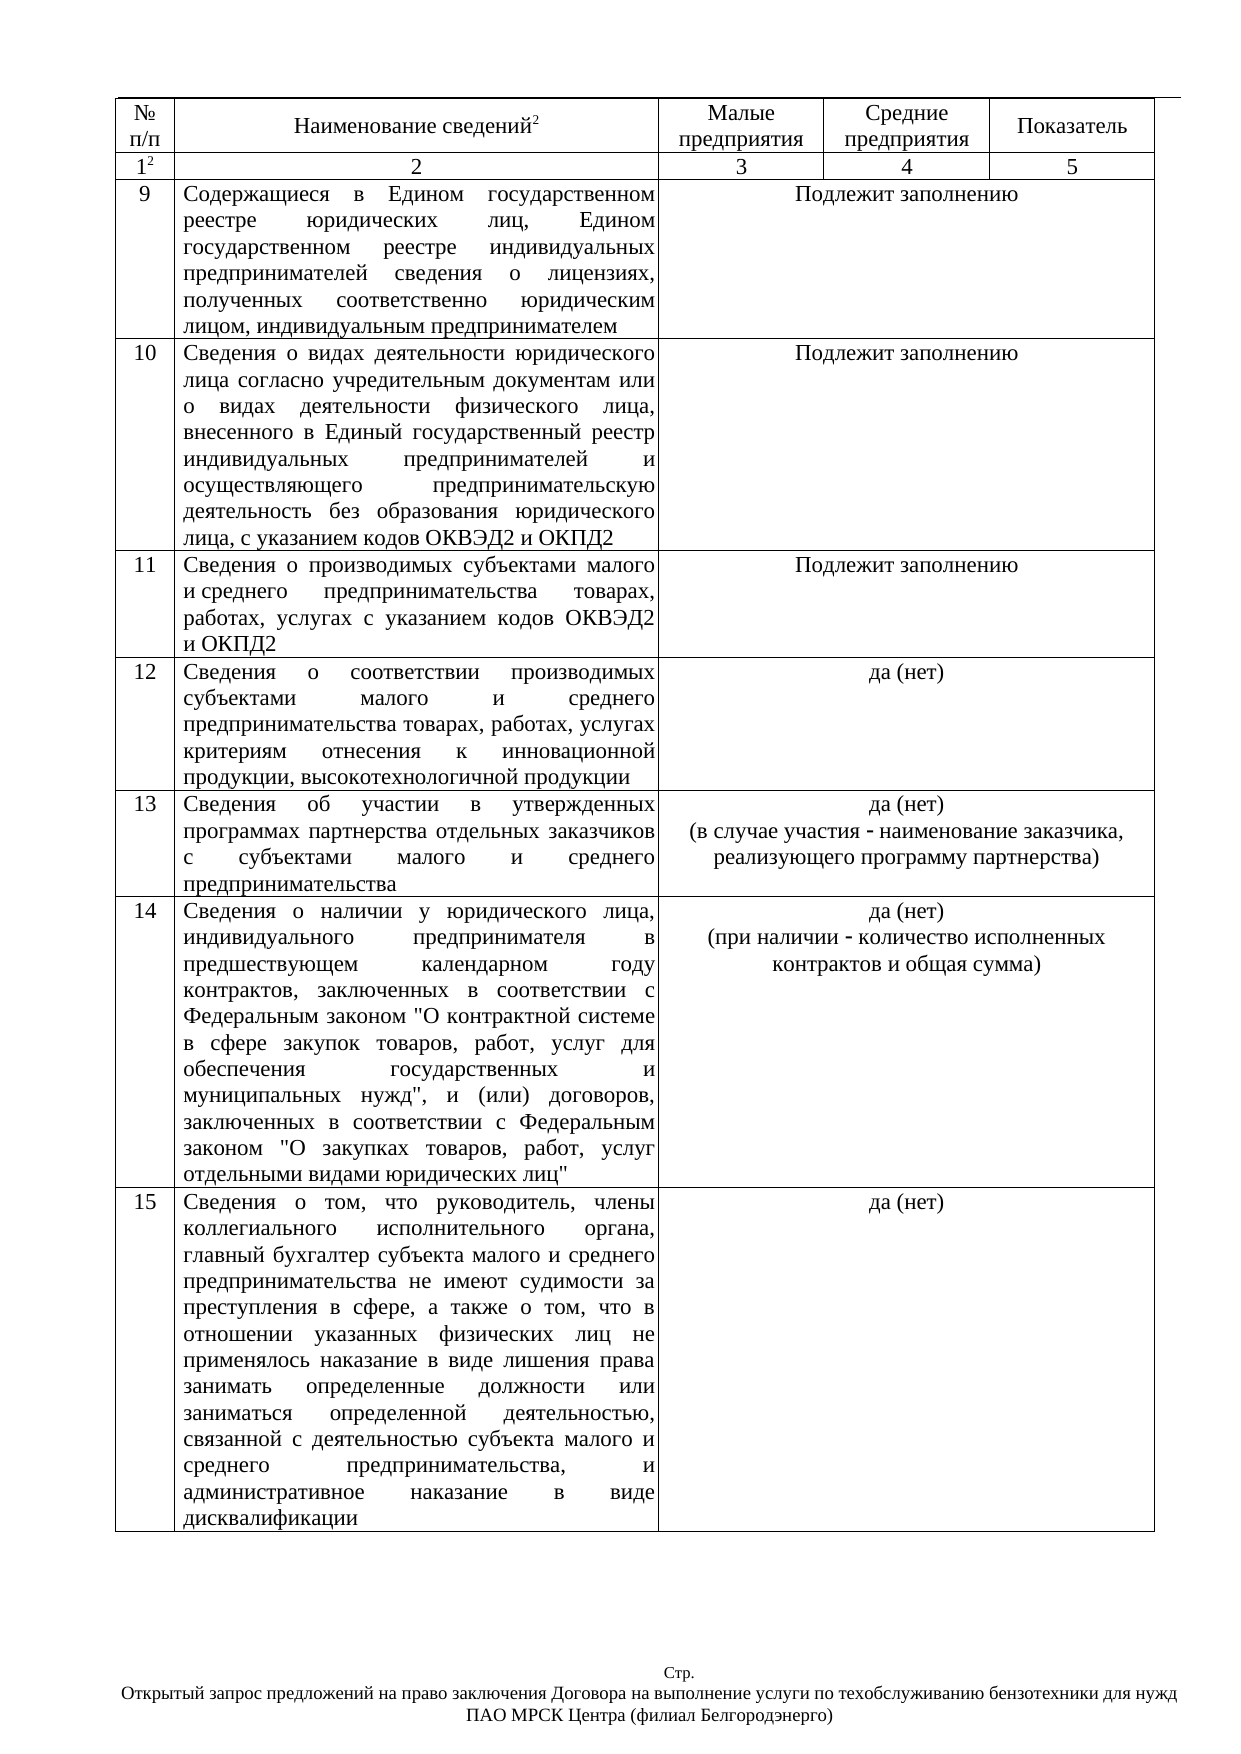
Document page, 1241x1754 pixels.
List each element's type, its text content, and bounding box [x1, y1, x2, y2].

table_cell 15 [116, 1188, 174, 1531]
table_cell 13 [116, 791, 174, 896]
table_cell 9 [116, 180, 174, 338]
table_cell Сведения о видах деятельности юридического лица согласно учредительным документам или о видах деятельности физического лица, внесенного в Единый государственный реестр индивидуальных предпринимателей и осуществляющего предпринимательскую деятельность без образования юридического лица, с указанием кодов ОКВЭД2 и ОКПД2 [175, 339, 658, 550]
table_cell 10 [116, 339, 174, 550]
table_cell 2 [175, 153, 658, 179]
table_cell Сведения о том, что руководитель, члены коллегиального исполнительного органа, главный бухгалтер субъекта малого и среднего предпринимательства не имеют судимости за преступления в сфере, а также о том, что в отношении указанных физических лиц не применялось наказание в виде лишения права занимать определенные должности или заниматься определенной деятельностью, связанной с деятельностью субъекта малого и среднего предпринимательства, и административное наказание в виде дисквалификации [175, 1188, 658, 1531]
table_header № п/п [116, 99, 174, 152]
table_cell да (нет) [659, 658, 1154, 789]
table_cell 12 [116, 153, 174, 179]
table_header Средние предприятия [824, 99, 989, 152]
table_header Наименование сведений2 [175, 99, 658, 152]
table_cell Сведения о производимых субъектами малого и среднего предпринимательства товарах, работах, услугах с указанием кодов ОКВЭД2 и ОКПД2 [175, 551, 658, 657]
table_cell да (нет) [659, 1188, 1154, 1531]
table_cell Сведения о наличии у юридического лица, индивидуального предпринимателя в предшествующем календарном году контрактов, заключенных в соответствии с Федеральным законом "О контрактной системе в сфере закупок товаров, работ, услуг для обеспечения государственных и муниципальных нужд", и (или) договоров, заключенных в соответствии с Федеральным законом "О закупках товаров, работ, услуг отдельными видами юридических лиц" [175, 897, 658, 1187]
table_cell 5 [990, 153, 1154, 179]
table_cell Сведения о соответствии производимых субъектами малого и среднего предпринимательства товарах, работах, услугах критериям отнесения к инновационной продукции, высокотехнологичной продукции [175, 658, 658, 789]
table_cell Сведения об участии в утвержденных программах партнерства отдельных заказчиков с субъектами малого и среднего предпринимательства [175, 791, 658, 896]
table_cell Подлежит заполнению [659, 551, 1154, 657]
table_header Показатель [990, 99, 1154, 152]
table_cell да (нет) (при наличии количество исполненных контрактов и общая сумма) [659, 897, 1154, 1187]
table_cell Содержащиеся в Едином государственном реестре юридических лиц, Едином государственном реестре индивидуальных предпринимателей сведения о лицензиях, полученных соответственно юридическим лицом, индивидуальным предпринимателем [175, 180, 658, 338]
table_cell 4 [824, 153, 989, 179]
table_cell Подлежит заполнению [659, 180, 1154, 338]
table_cell 3 [659, 153, 823, 179]
table_cell да (нет) (в случае участия наименование заказчика, реализующего программу партнерства) [659, 791, 1154, 896]
table_cell 14 [116, 897, 174, 1187]
table_cell 12 [116, 658, 174, 789]
table_header Малые предприятия [659, 99, 823, 152]
table_cell 11 [116, 551, 174, 657]
table_cell Подлежит заполнению [659, 339, 1154, 550]
